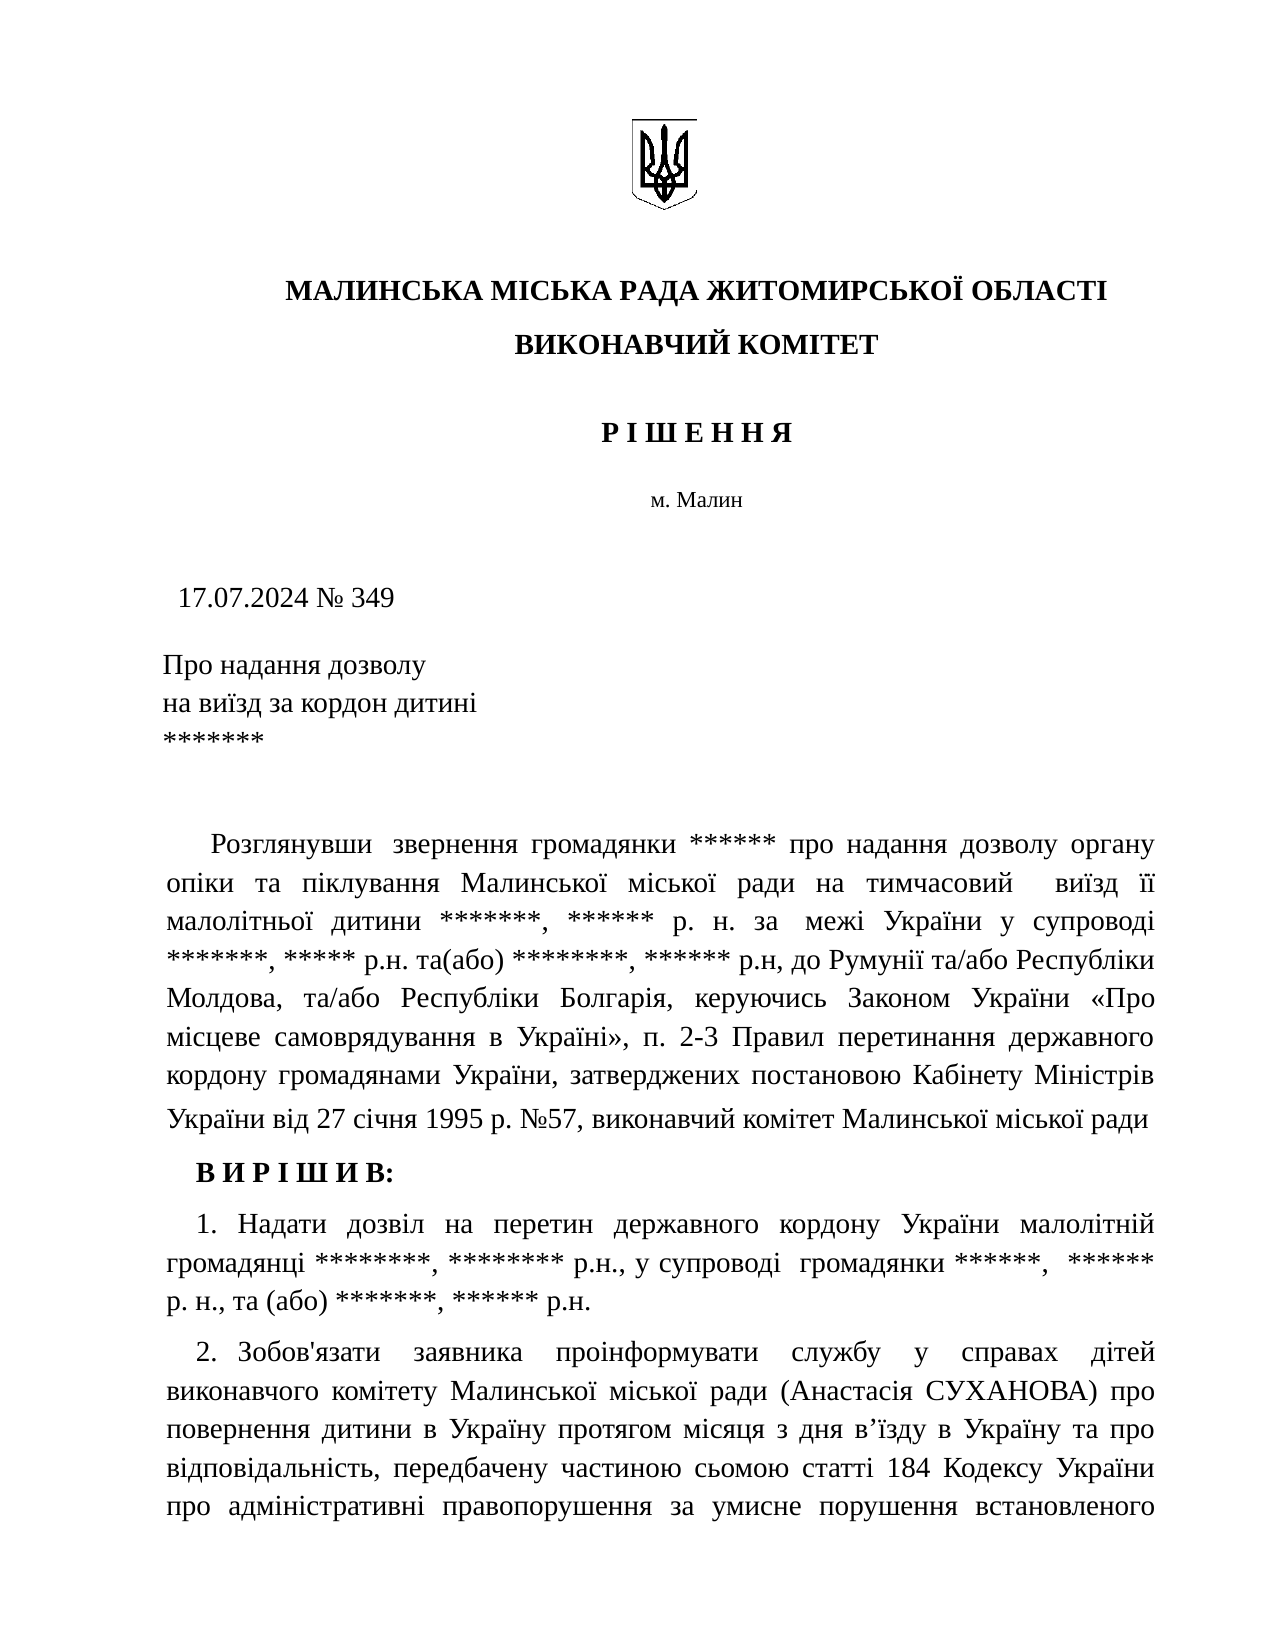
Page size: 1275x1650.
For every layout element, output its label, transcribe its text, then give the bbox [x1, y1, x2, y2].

text ВИКОНАВЧИЙ КОМІТЕТ [177, 327, 1216, 361]
picture [630, 118, 698, 211]
text МАЛИНСЬКА МІСЬКА РАДА ЖИТОМИРСЬКОЇ ОБЛАСТІ [177, 273, 1216, 306]
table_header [151, 647, 1204, 1522]
text 17.07.2024 № 349 [177, 580, 1216, 613]
text м. Малин [177, 486, 1216, 512]
text Р І Ш Е Н Н Я [177, 415, 1216, 448]
